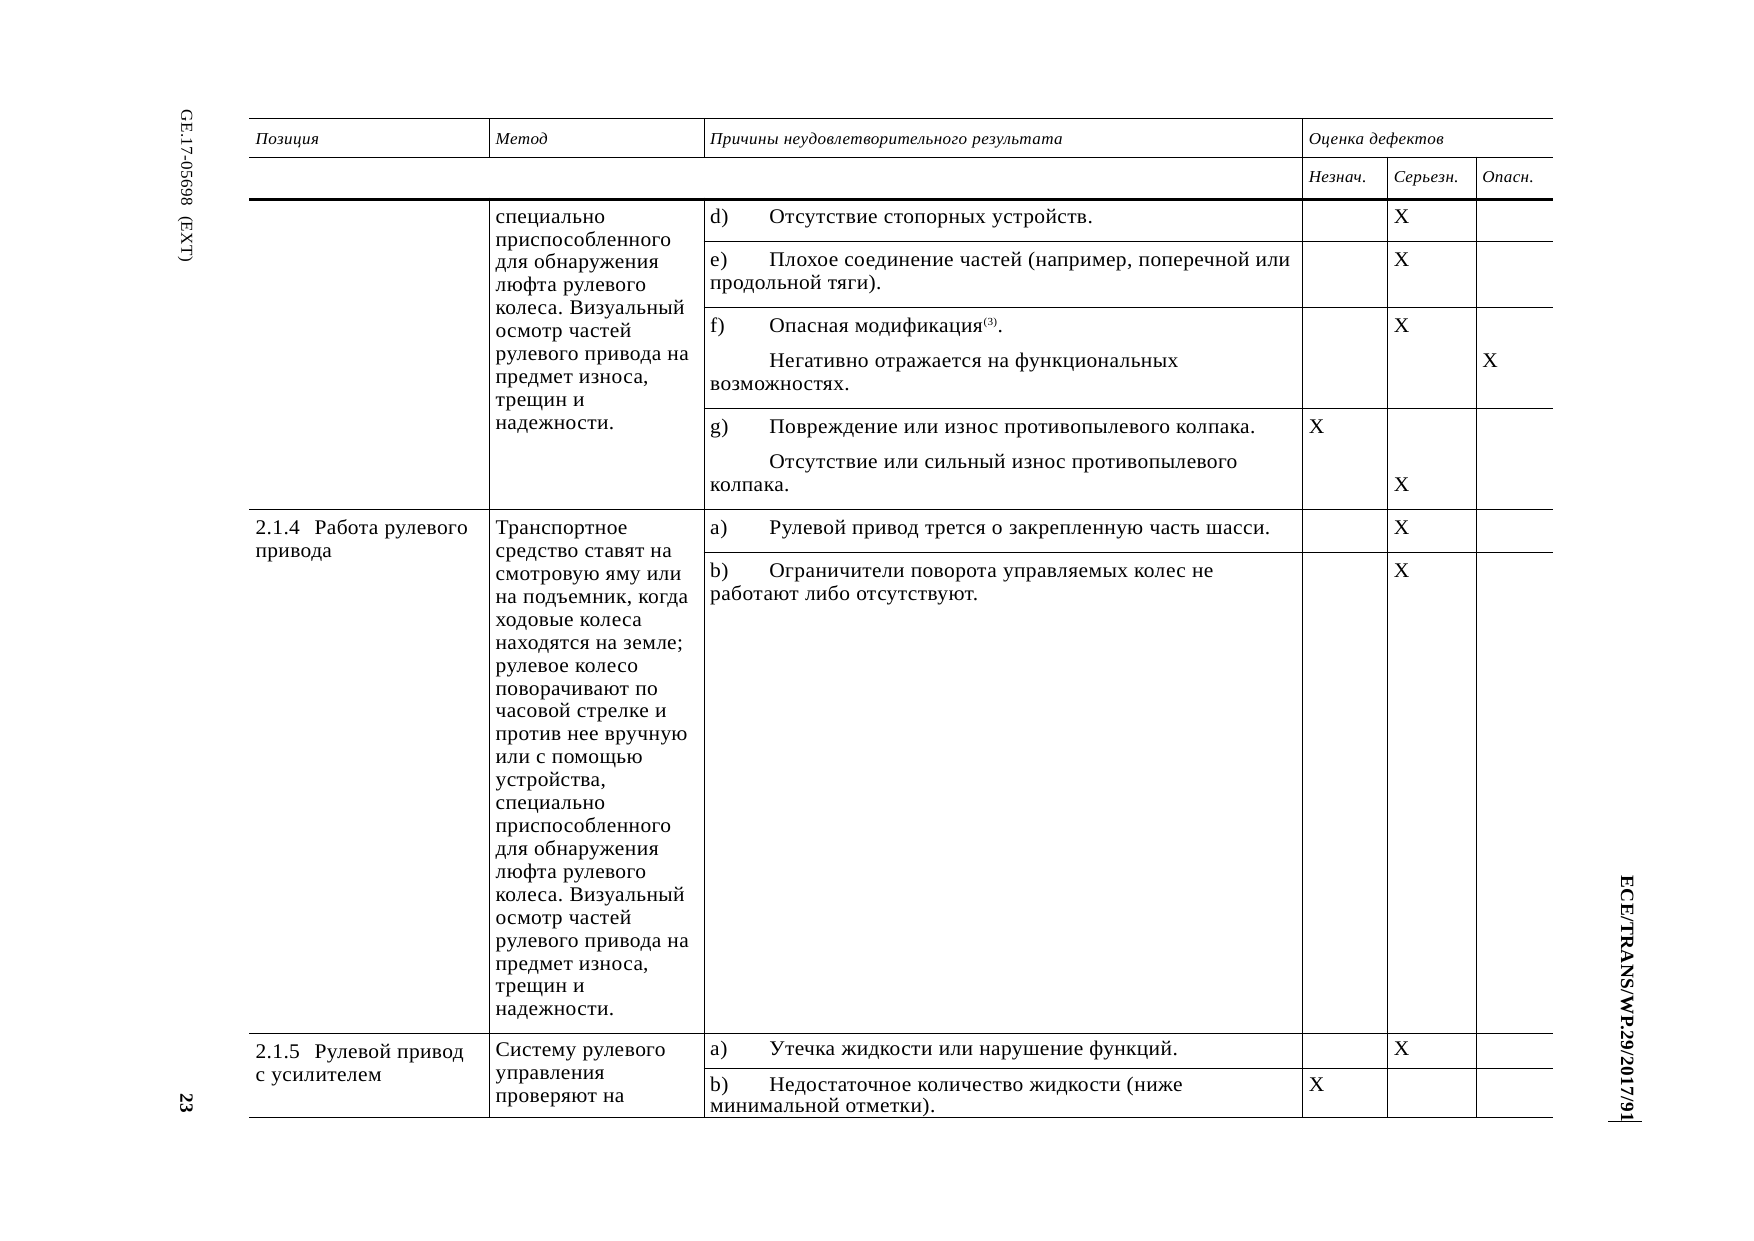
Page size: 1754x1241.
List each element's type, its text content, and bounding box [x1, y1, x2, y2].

table_cell Транспортное средство ставят на смотровую яму или на подъемник, когда ходовые колеса находятся на земле; рулевое колесо поворачивают по часовой стрелке и против нее вручную или с помощью устройства, специально приспособленного для обнаружения люфта рулевого колеса. Визуальный осмотр частей рулевого привода на предмет износа, трещин и надежности. [490, 510, 704, 1033]
table_cell f) Опасная модификация(3). Негативно отражается на функциональных возможностях. [705, 308, 1302, 408]
table_cell [1477, 1069, 1553, 1117]
table_cell X [1388, 510, 1476, 552]
table_cell [249, 158, 1302, 197]
table_cell [1303, 1034, 1387, 1068]
table_cell X [1388, 553, 1476, 1033]
table_cell X [1388, 1069, 1476, 1117]
table_cell 2.1.4 Работа рулевого привода [249, 510, 489, 1033]
table_cell X [1388, 409, 1476, 509]
table_cell Серьезн. [1388, 158, 1476, 197]
table_header Позиция [249, 119, 489, 157]
table_cell 2.1.5 Рулевой привод с усилителем [249, 1034, 489, 1117]
table_cell [1477, 242, 1553, 307]
table_cell X [1388, 242, 1476, 307]
table_cell d) Отсутствие стопорных устройств. [705, 201, 1302, 241]
table_cell X [1477, 308, 1553, 408]
table_cell X [1303, 409, 1387, 509]
table_cell [1477, 1034, 1553, 1068]
table_cell a) Рулевой привод трется о закрепленную часть шасси. [705, 510, 1302, 552]
table_cell b) Ограничители поворота управляемых колес не работают либо отсутствуют. [705, 553, 1302, 1033]
table_cell X [1388, 1034, 1476, 1068]
table_cell [1477, 510, 1553, 552]
table_cell a) Утечка жидкости или нарушение функций. [705, 1034, 1302, 1068]
table_cell [1303, 510, 1387, 552]
table_cell Незнач. [1303, 158, 1387, 197]
table_cell X [1303, 1069, 1387, 1117]
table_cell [705, 1069, 1302, 1117]
table_header Оценка дефектов [1303, 119, 1553, 157]
table_cell [1303, 553, 1387, 1033]
table_cell e) Плохое соединение частей (например, поперечной или продольной тяги). [705, 242, 1302, 307]
table_header Метод [490, 119, 704, 157]
table_cell X [1388, 308, 1476, 408]
table_cell [1303, 201, 1387, 241]
table_header Причины неудовлетворительного результата [705, 119, 1302, 157]
table_cell [1477, 201, 1553, 241]
table_cell g) Повреждение или износ противопылевого колпака. Отсутствие или сильный износ противопылевого колпака. [705, 409, 1302, 509]
table_cell [1477, 409, 1553, 509]
table_cell Опасн. [1477, 158, 1553, 197]
table_cell X [1388, 201, 1476, 241]
table_cell [1303, 242, 1387, 307]
table_cell [1477, 553, 1553, 1033]
table_cell Систему рулевого управления проверяют на предмет утечек и уровня гидравлической жидкости в бачке (если он виден). Когда ходовые колеса находятся на земле и двигатель работает, проверяют работу рулевого привода с усилителем. [490, 1034, 704, 1117]
table_cell [1303, 308, 1387, 408]
